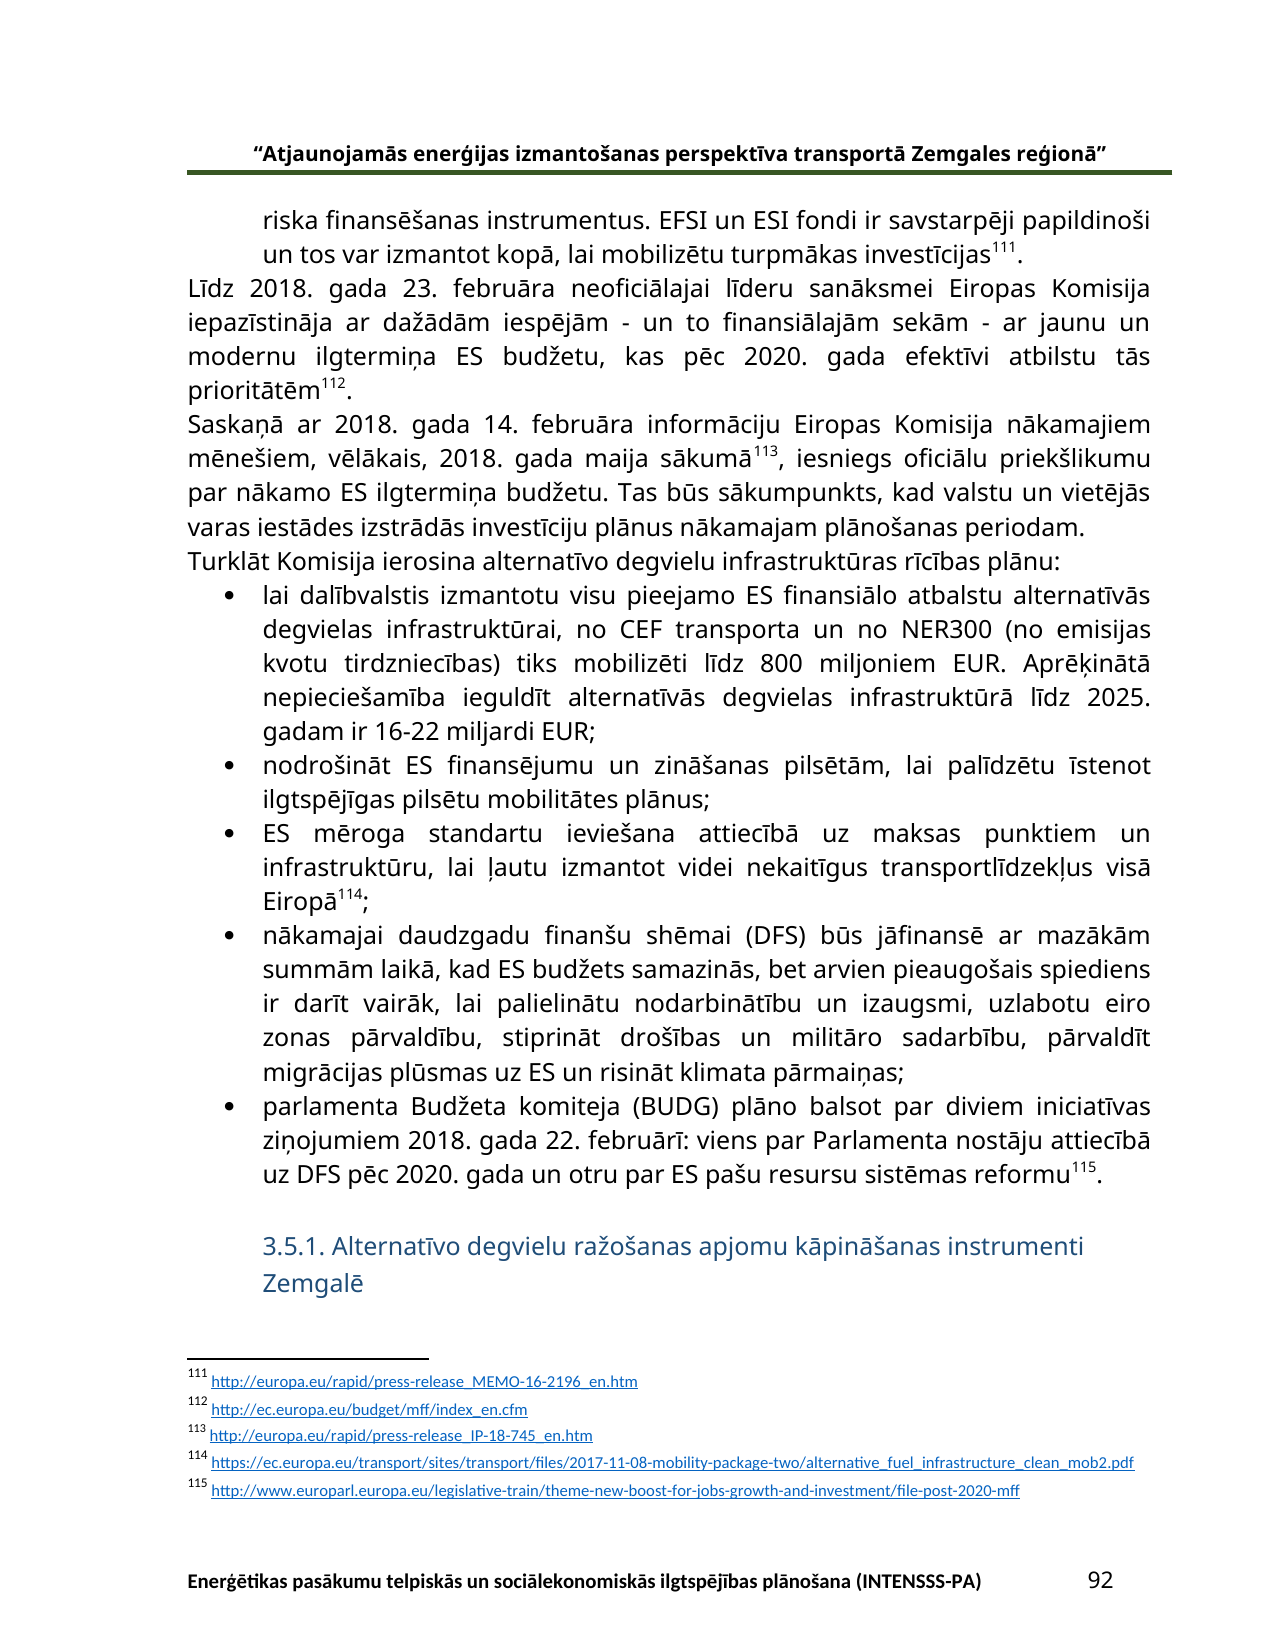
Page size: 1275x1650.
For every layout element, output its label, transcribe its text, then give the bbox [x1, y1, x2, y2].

list nākamajai daudzgadu finanšu shēmai (DFS) būs jāfinansē ar mazākām summām laikā, kad ES budžets samazinās, bet arvien pieaugošais spiediens ir darīt vairāk, lai palielinātu nodarbinātību un izaugsmi, uzlabotu eiro zonas pārvaldību, stiprināt drošības un militāro sadarbību, pārvaldīt migrācijas plūsmas uz ES un risināt klimata pārmaiņas; [225, 918, 1152, 1088]
list parlamenta Budžeta komiteja (BUDG) plāno balsot par diviem iniciatīvas ziņojumiem 2018. gada 22. februārī: viens par Parlamenta nostāju attiecībā uz DFS pēc 2020. gada un otru par ES pašu resursu sistēmas reformu. [225, 1088, 1152, 1190]
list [225, 203, 1152, 271]
list lai dalībvalstis izmantotu visu pieejamo ES finansiālo atbalstu alternatīvās degvielas infrastruktūrai, no CEF transporta un no NER300 (no emisijas kvotu tirdzniecības) tiks mobilizēti līdz 800 miljoniem EUR. Aprēķinātā nepieciešamība ieguldīt alternatīvās degvielas infrastruktūrā līdz 2025. gadam ir 16-22 miljardi EUR; [225, 577, 1152, 748]
text Līdz 2018. gada 23. februāra neoficiālajai līderu sanāksmei Eiropas Komisija iepazīstināja ar dažādām iespējām - un to finansiālajām sekām - ar jaunu un modernu ilgtermiņa ES budžetu, kas pēc 2020. gada efektīvi atbilstu tās prioritātēm. [187, 271, 1152, 407]
list nodrošināt ES finansējumu un zināšanas pilsētām, lai palīdzētu īstenot ilgtspējīgas pilsētu mobilitātes plānus; [225, 748, 1152, 816]
subtitle 3.5.1. Alternatīvo degvielu ražošanas apjomu kāpināšanas instrumenti Zemgalē [262, 1229, 1152, 1299]
text Turklāt Komisija ierosina alternatīvo degvielu infrastruktūras rīcības plānu: [187, 543, 1152, 577]
list ES mēroga standartu ieviešana attiecībā uz maksas punktiem un infrastruktūru, lai ļautu izmantot videi nekaitīgus transportlīdzekļus visā Eiropā; [225, 816, 1152, 918]
text Saskaņā ar 2018. gada 14. februāra informāciju Eiropas Komisija nākamajiem mēnešiem, vēlākais, 2018. gada maija sākumā, iesniegs oficiālu priekšlikumu par nākamo ES ilgtermiņa budžetu. Tas būs sākumpunkts, kad valstu un vietējās varas iestādes izstrādās investīciju plānus nākamajam plānošanas periodam. [187, 407, 1152, 543]
